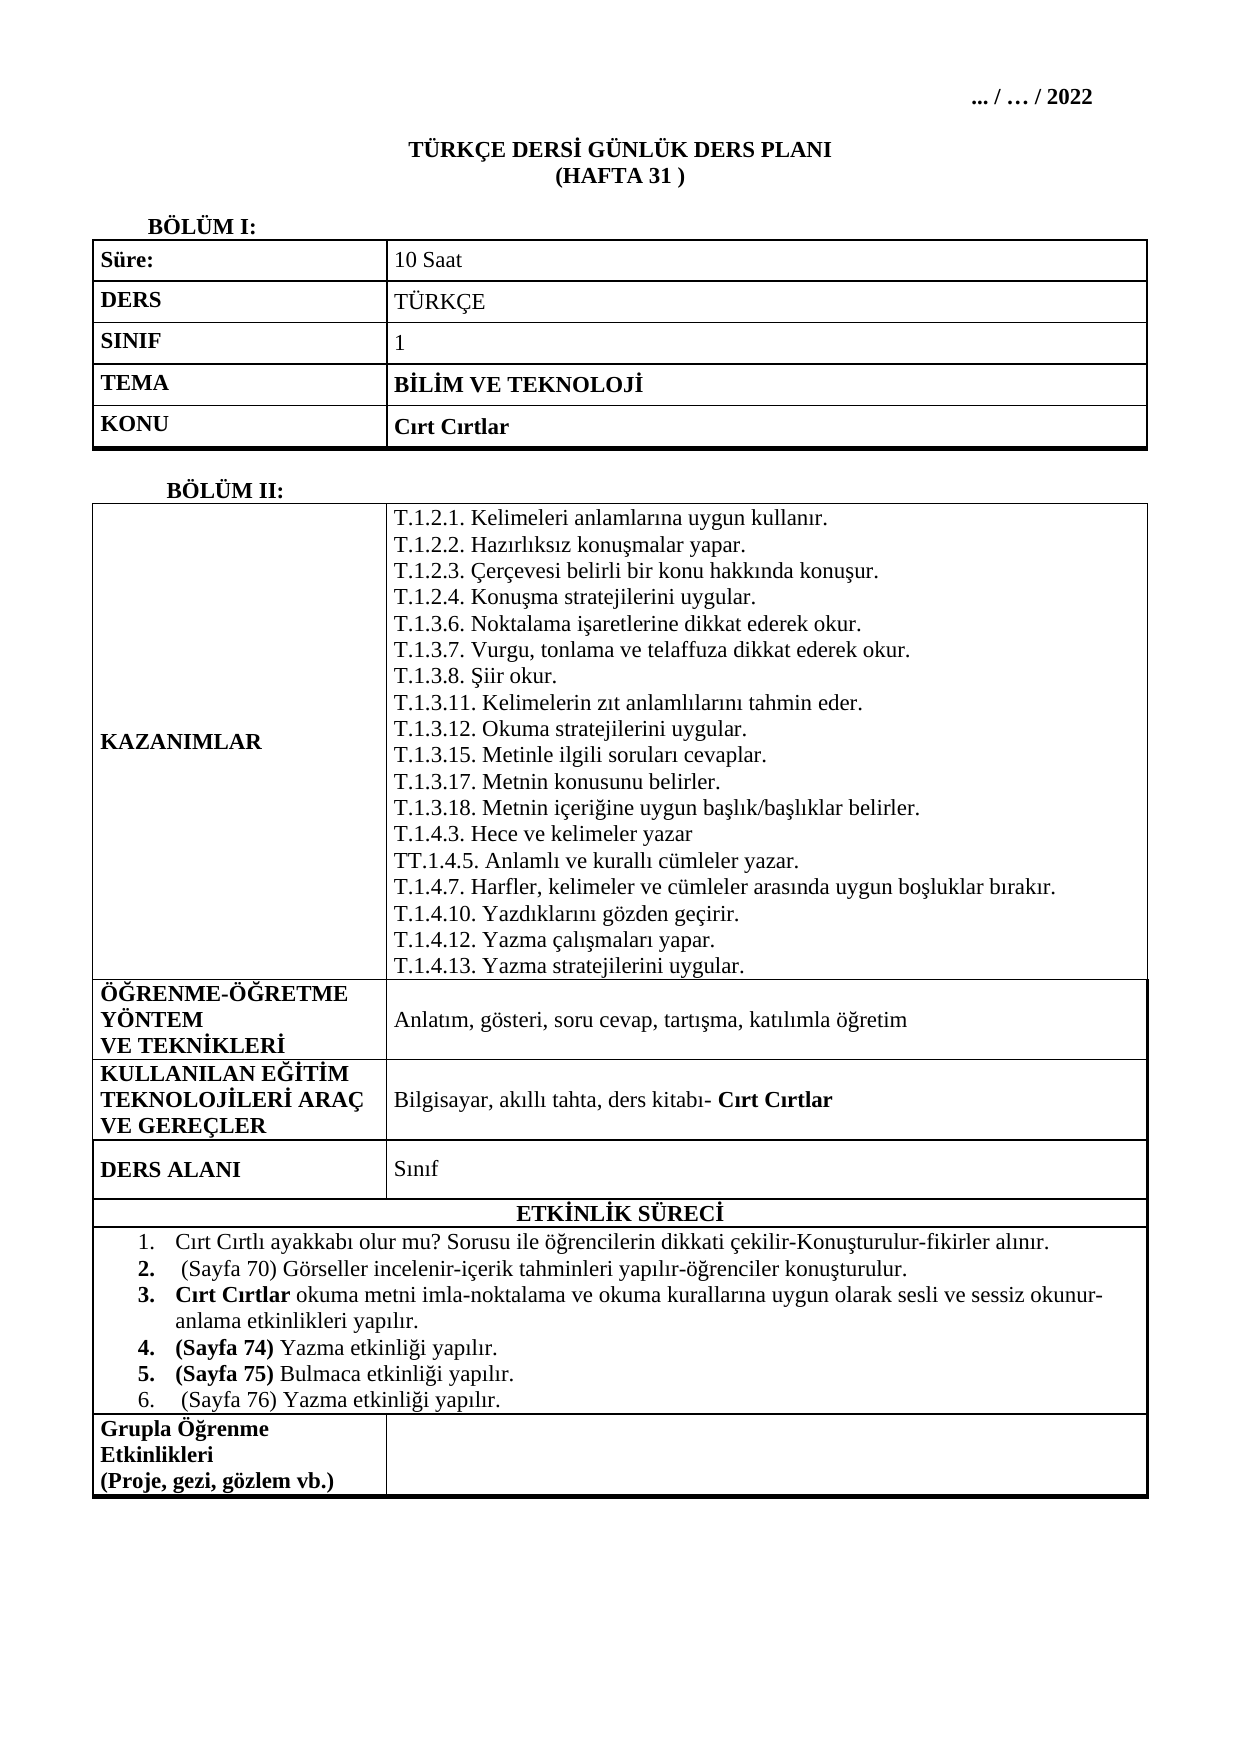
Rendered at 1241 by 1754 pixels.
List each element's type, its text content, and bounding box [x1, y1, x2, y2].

table_header Süre: [94, 241, 386, 280]
table_cell ETKİNLİK SÜRECİ [94, 1200, 1146, 1226]
table_cell Sınıf [387, 1141, 1146, 1198]
table_cell ÖĞRENME-ÖĞRETME YÖNTEM VE TEKNİKLERİ [93, 980, 386, 1059]
text ... / … / 2022 [148, 83, 1093, 109]
table_cell DERS [94, 282, 386, 322]
table_cell Grupla Öğrenme Etkinlikleri (Proje, gezi, gözlem vb.) [94, 1415, 386, 1494]
table_cell TÜRKÇE [388, 282, 1146, 322]
table_cell BİLİM VE TEKNOLOJİ [388, 365, 1146, 404]
table_cell Anlatım, gösteri, soru cevap, tartışma, katılımla öğretim [387, 980, 1146, 1059]
table_cell Bilgisayar, akıllı tahta, ders kitabı- Cırt Cırtlar [387, 1060, 1146, 1139]
table_header 10 Saat [388, 241, 1146, 280]
text (HAFTA 31 ) [148, 162, 1093, 189]
text TÜRKÇE DERSİ GÜNLÜK DERS PLANI [148, 136, 1093, 162]
text BÖLÜM I: [148, 213, 1093, 239]
table_header KAZANIMLAR [93, 504, 386, 979]
table_cell Cırt Cırtlı ayakkabı olur mu? Sorusu ile öğrencilerin dikkati çekilir-Konuşturulur-fikirler alınır. (Sayfa 70) Görseller incelenir-içerik tahminleri yapılır-öğrenciler konuşturulur. Cırt Cırtlar okuma metni imla-noktalama ve okuma kurallarına uygun olarak sesli ve sessiz okunur-anlama etkinlikleri yapılır. (Sayfa 74) Yazma etkinliği yapılır. (Sayfa 75) Bulmaca etkinliği yapılır. (Sayfa 76) Yazma etkinliği yapılır. [94, 1228, 1146, 1413]
table_cell 1 [388, 323, 1146, 363]
table_cell TEMA [94, 365, 386, 404]
table_header T.1.2.1. Kelimeleri anlamlarına uygun kullanır. T.1.2.2. Hazırlıksız konuşmalar yapar. T.1.2.3. Çerçevesi belirli bir konu hakkında konuşur. T.1.2.4. Konuşma stratejilerini uygular. T.1.3.6. Noktalama işaretlerine dikkat ederek okur. T.1.3.7. Vurgu, tonlama ve telaffuza dikkat ederek okur. T.1.3.8. Şiir okur. T.1.3.11. Kelimelerin zıt anlamlılarını tahmin eder. T.1.3.12. Okuma stratejilerini uygular. T.1.3.15. Metinle ilgili soruları cevaplar. T.1.3.17. Metnin konusunu belirler. T.1.3.18. Metnin içeriğine uygun başlık/başlıklar belirler. T.1.4.3. Hece ve kelimeler yazar TT.1.4.5. Anlamlı ve kurallı cümleler yazar. T.1.4.7. Harfler, kelimeler ve cümleler arasında uygun boşluklar bırakır. T.1.4.10. Yazdıklarını gözden geçirir. T.1.4.12. Yazma çalışmaları yapar. T.1.4.13. Yazma stratejilerini uygular. [387, 504, 1147, 979]
table_cell [387, 1415, 1146, 1494]
text BÖLÜM II: [148, 477, 1093, 503]
table_cell KONU [94, 406, 386, 446]
table_cell Cırt Cırtlar [388, 406, 1146, 446]
table_cell SINIF [94, 323, 386, 363]
table_cell KULLANILAN EĞİTİM TEKNOLOJİLERİ ARAÇ VE GEREÇLER [93, 1060, 386, 1139]
table_cell DERS ALANI [94, 1141, 386, 1198]
